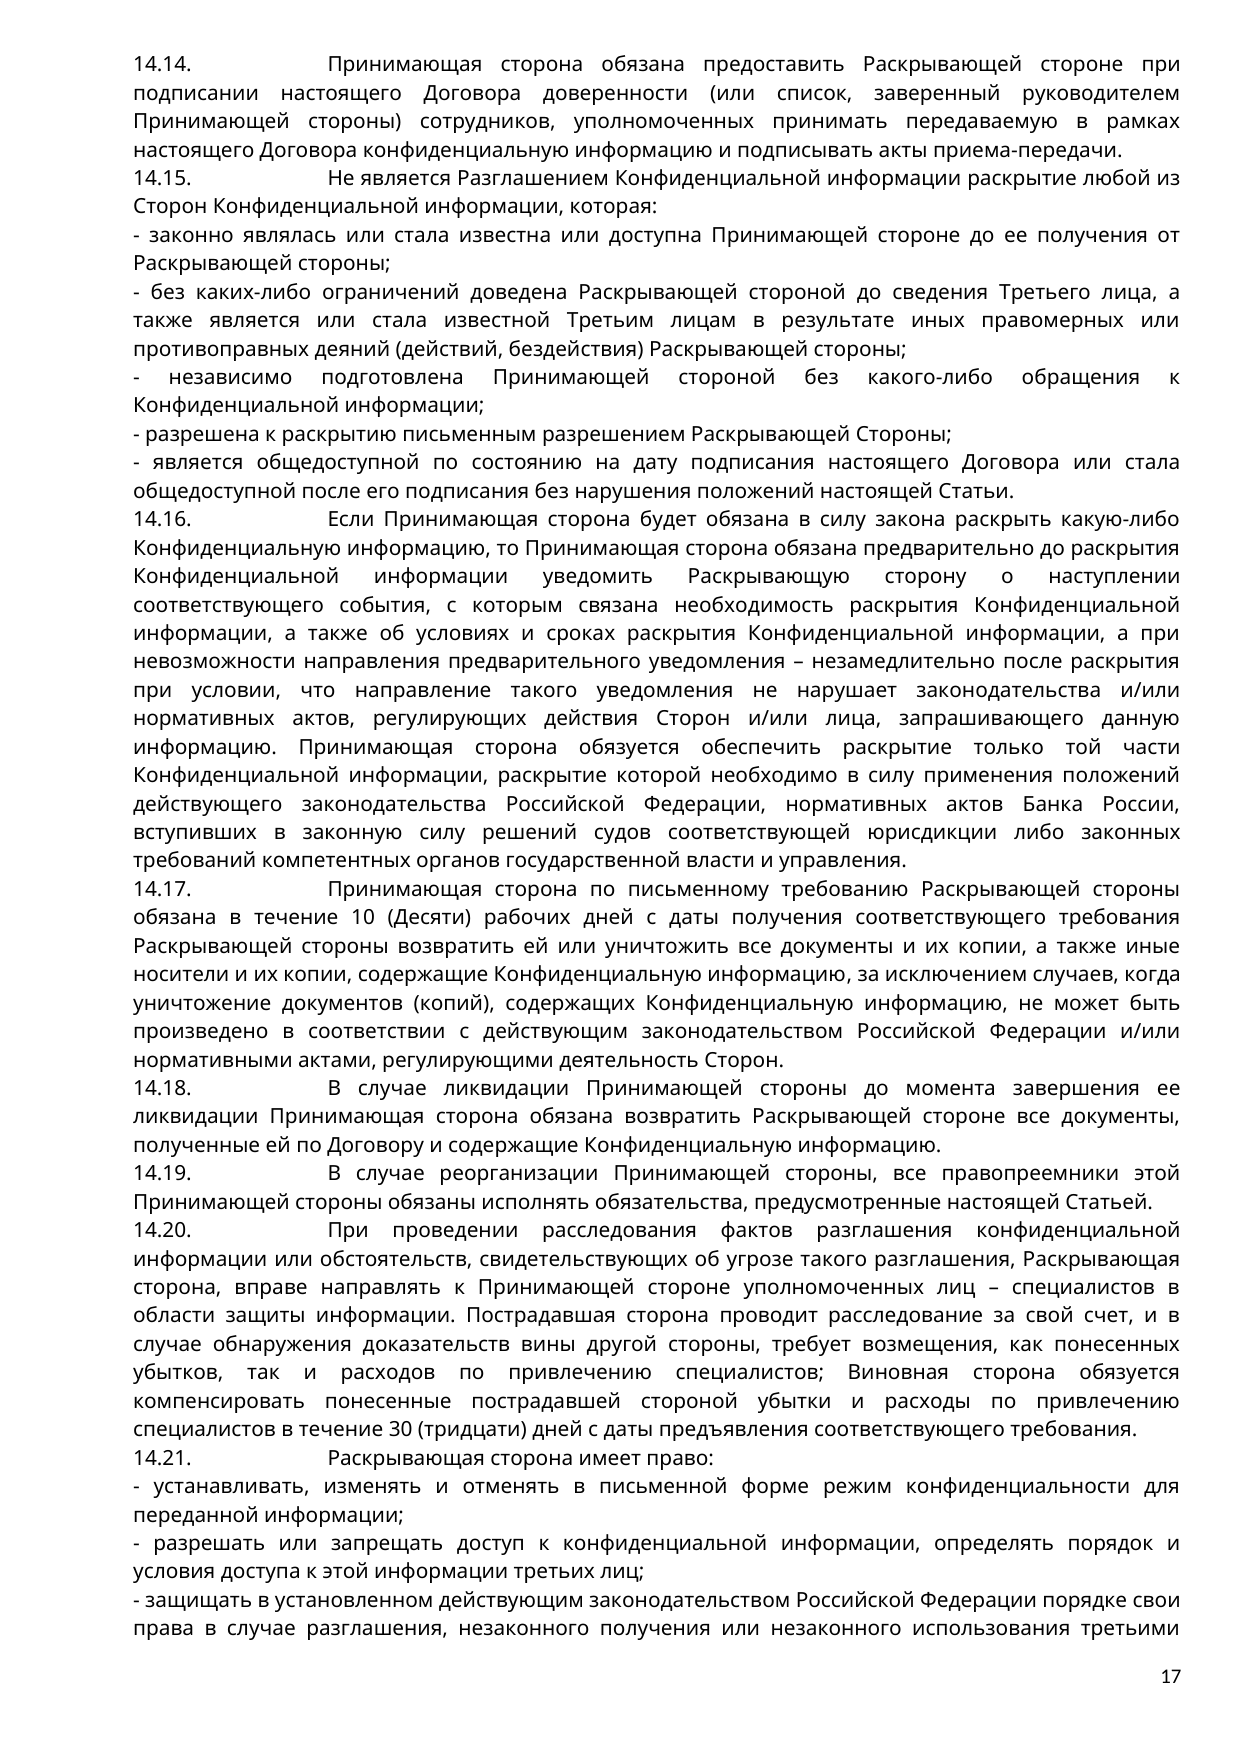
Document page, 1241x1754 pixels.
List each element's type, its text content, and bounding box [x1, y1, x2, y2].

list Раскрывающая сторона имеет право: [133, 1443, 1181, 1471]
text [133, 1585, 1181, 1642]
text - разрешать или запрещать доступ к конфиденциальной информации, определять порядок и условия доступа к этой информации третьих лиц; [133, 1528, 1181, 1585]
text - без каких-либо ограничений доведена Раскрывающей стороной до сведения Третьего лица, а также является или стала известной Третьим лицам в результате иных правомерных или противоправных деяний (действий, бездействия) Раскрывающей стороны; [133, 277, 1181, 362]
list Принимающая сторона по письменному требованию Раскрывающей стороны обязана в течение 10 (Десяти) рабочих дней с даты получения соответствующего требования Раскрывающей стороны возвратить ей или уничтожить все документы и их копии, а также иные носители и их копии, содержащие Конфиденциальную информацию, за исключением случаев, когда уничтожение документов (копий), содержащих Конфиденциальную информацию, не может быть произведено в соответствии с действующим законодательством Российской Федерации и/или нормативными актами, регулирующими деятельность Сторон. [133, 874, 1181, 1073]
text - является общедоступной по состоянию на дату подписания настоящего Договора или стала общедоступной после его подписания без нарушения положений настоящей Статьи. [133, 447, 1181, 504]
text - независимо подготовлена Принимающей стороной без какого-либо обращения к Конфиденциальной информации; [133, 362, 1181, 419]
text - законно являлась или стала известна или доступна Принимающей стороне до ее получения от Раскрывающей стороны; [133, 220, 1181, 277]
list Не является Разглашением Конфиденциальной информации раскрытие любой из Сторон Конфиденциальной информации, которая: [133, 163, 1181, 220]
list При проведении расследования фактов разглашения конфиденциальной информации или обстоятельств, свидетельствующих об угрозе такого разглашения, Раскрывающая сторона, вправе направлять к Принимающей стороне уполномоченных лиц – специалистов в области защиты информации. Пострадавшая сторона проводит расследование за свой счет, и в случае обнаружения доказательств вины другой стороны, требует возмещения, как понесенных убытков, так и расходов по привлечению специалистов; Виновная сторона обязуется компенсировать понесенные пострадавшей стороной убытки и расходы по привлечению специалистов в течение 30 (тридцати) дней с даты предъявления соответствующего требования. [133, 1215, 1181, 1443]
list В случае реорганизации Принимающей стороны, все правопреемники этой Принимающей стороны обязаны исполнять обязательства, предусмотренные настоящей Статьей. [133, 1158, 1181, 1215]
text - разрешена к раскрытию письменным разрешением Раскрывающей Стороны; [133, 419, 1181, 447]
list В случае ликвидации Принимающей стороны до момента завершения ее ликвидации Принимающая сторона обязана возвратить Раскрывающей стороне все документы, полученные ей по Договору и содержащие Конфиденциальную информацию. [133, 1073, 1181, 1158]
text - устанавливать, изменять и отменять в письменной форме режим конфиденциальности для переданной информации; [133, 1471, 1181, 1528]
list Если Принимающая сторона будет обязана в силу закона раскрыть какую-либо Конфиденциальную информацию, то Принимающая сторона обязана предварительно до раскрытия Конфиденциальной информации уведомить Раскрывающую сторону о наступлении соответствующего события, с которым связана необходимость раскрытия Конфиденциальной информации, а также об условиях и сроках раскрытия Конфиденциальной информации, а при невозможности направления предварительного уведомления – незамедлительно после раскрытия при условии, что направление такого уведомления не нарушает законодательства и/или нормативных актов, регулирующих действия Сторон и/или лица, запрашивающего данную информацию. Принимающая сторона обязуется обеспечить раскрытие только той части Конфиденциальной информации, раскрытие которой необходимо в силу применения положений действующего законодательства Российской Федерации, нормативных актов Банка России, вступивших в законную силу решений судов соответствующей юрисдикции либо законных требований компетентных органов государственной власти и управления. [133, 504, 1181, 874]
list Принимающая сторона обязана предоставить Раскрывающей стороне при подписании настоящего Договора доверенности (или список, заверенный руководителем Принимающей стороны) сотрудников, уполномоченных принимать передаваемую в рамках настоящего Договора конфиденциальную информацию и подписывать акты приема-передачи. [133, 49, 1181, 163]
